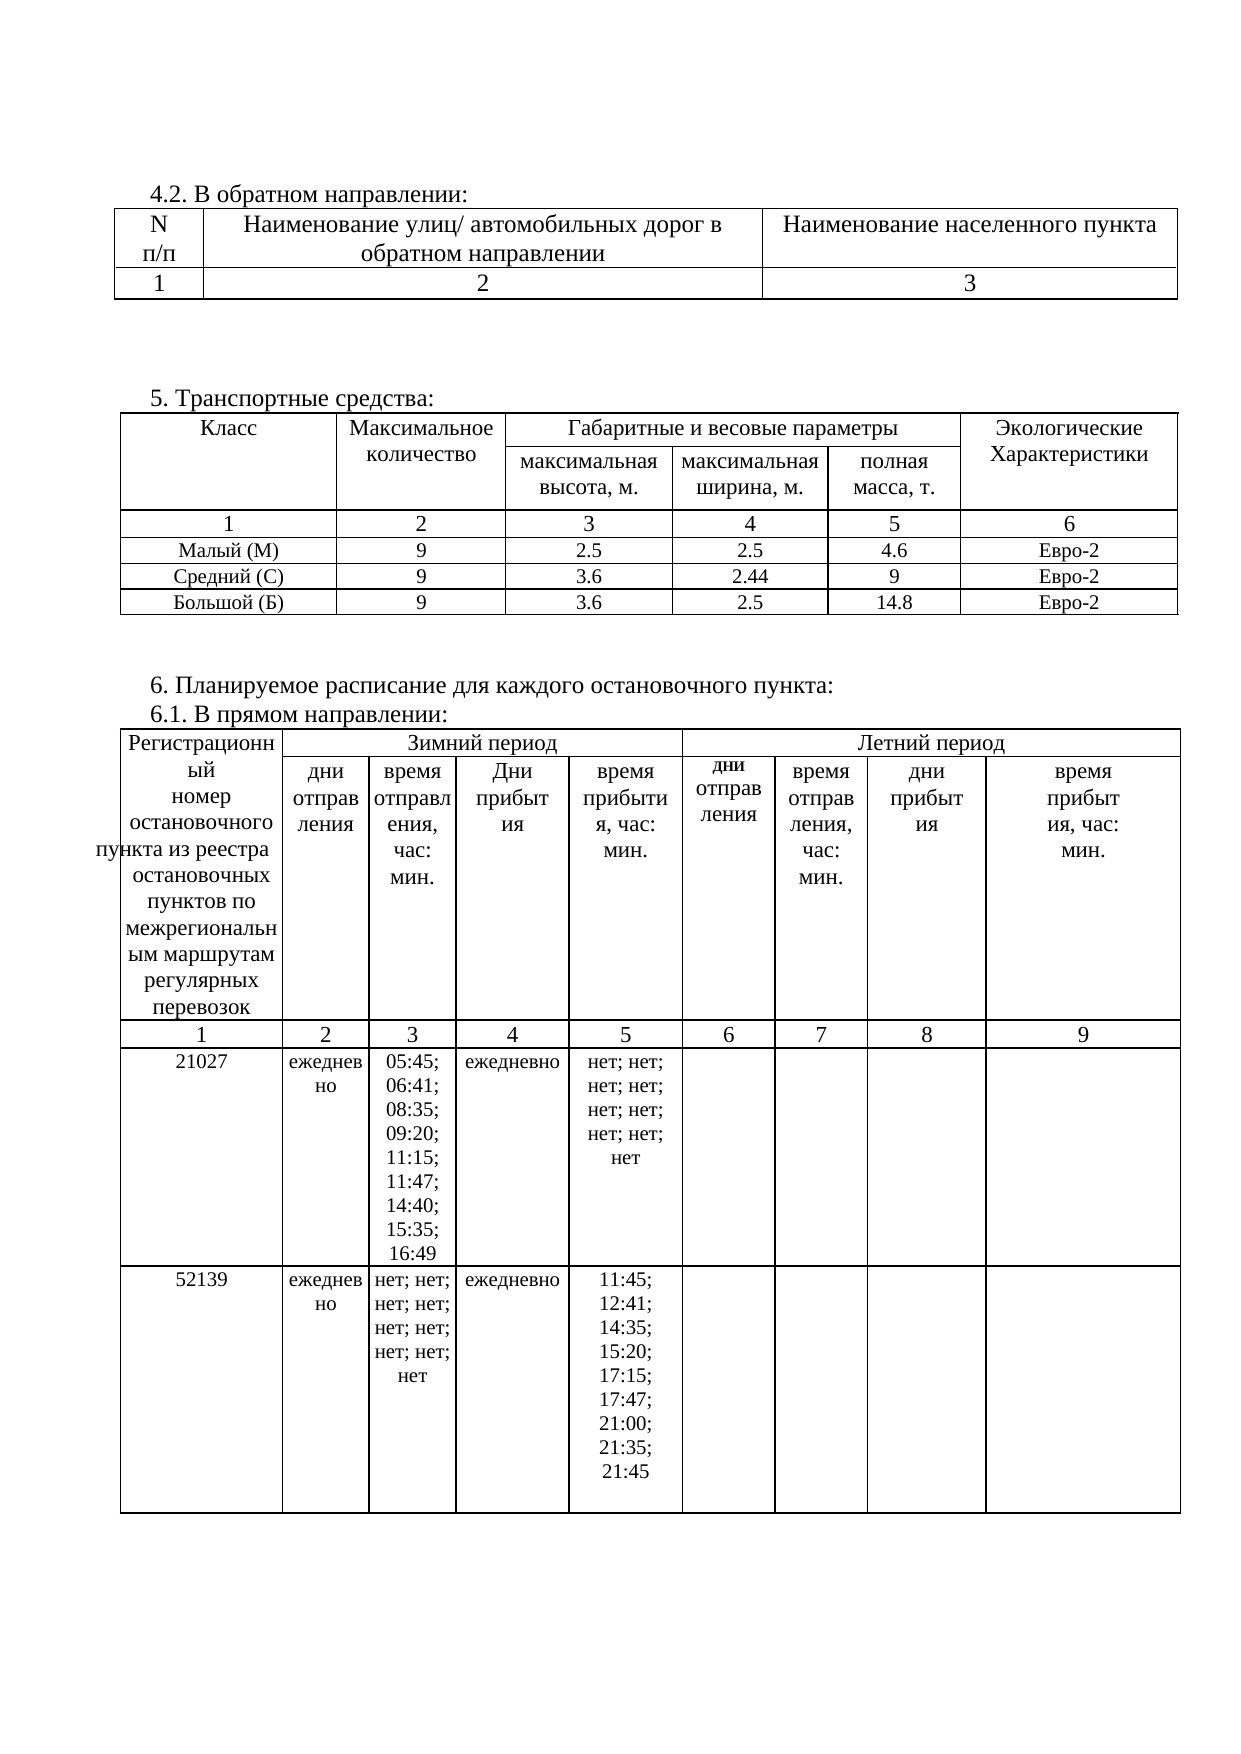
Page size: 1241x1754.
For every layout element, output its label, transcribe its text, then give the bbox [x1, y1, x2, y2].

table_cell 2.44 [673, 564, 827, 588]
table_header Летний период [683, 730, 1180, 756]
table_cell 9 [987, 1021, 1180, 1047]
table_cell 9 [337, 538, 505, 562]
table_cell 8 [868, 1021, 985, 1047]
table_cell [683, 1267, 774, 1512]
table_cell 3.6 [506, 590, 672, 614]
table_cell 4 [457, 1021, 568, 1047]
table_cell Средний (С) [121, 564, 336, 588]
table_cell максимальная ширина, м. [673, 447, 827, 509]
table_cell [987, 1049, 1180, 1265]
table_cell [868, 1049, 985, 1265]
table_cell Евро-2 [961, 564, 1177, 588]
table_cell 9 [829, 564, 960, 588]
table_cell 52139 [121, 1267, 282, 1512]
table_header Наименование населенного пункта [763, 209, 1177, 267]
table_cell [683, 1049, 774, 1265]
table_cell 4.6 [829, 538, 960, 562]
table_cell [868, 1267, 985, 1512]
table_cell ежедневно [457, 1267, 568, 1512]
table_cell ДНИ отправ ления [683, 757, 774, 1019]
table_cell 9 [337, 590, 505, 614]
table_header Максимальное количество [337, 414, 505, 509]
text 5. Транспортные средства: [150, 383, 1090, 412]
table_cell 3 [763, 267, 1177, 298]
table_cell 2 [283, 1021, 368, 1047]
table_cell 6 [683, 1021, 774, 1047]
table_cell 3 [370, 1021, 455, 1047]
table_cell максимальная высота, м. [506, 447, 672, 509]
table_cell полная масса, т. [829, 447, 960, 509]
table_cell время отправл ения, час: мин. [370, 757, 455, 1019]
table_cell дни отправ ления [283, 757, 368, 1019]
table_cell Малый (М) [121, 538, 336, 562]
table_header Экологические Характеристики [961, 414, 1177, 509]
table_cell Евро-2 [961, 538, 1177, 562]
table_cell [776, 1267, 867, 1512]
table_cell [987, 1267, 1180, 1512]
table_cell нет; нет; нет; нет; нет; нет; нет; нет; нет [570, 1049, 682, 1265]
table_cell 14.8 [829, 590, 960, 614]
table_cell 21027 [121, 1049, 282, 1265]
table_cell Евро-2 [961, 590, 1177, 614]
table_cell 2.5 [673, 538, 827, 562]
table_cell нет; нет; нет; нет; нет; нет; нет; нет; нет [370, 1267, 455, 1512]
table_header N п/п [115, 209, 203, 267]
table_cell 2.5 [673, 590, 827, 614]
table_cell 3.6 [506, 564, 672, 588]
text 4.2. В обратном направлении: [150, 179, 1090, 207]
table_header Габаритные и весовые параметры [506, 414, 960, 446]
table_cell 4 [673, 511, 827, 537]
table_cell 2 [204, 268, 762, 298]
table_cell ежедневно [457, 1049, 568, 1265]
table_header Регистрационный номер остановочного пункта из реестра остановочных пунктов по межрегиональным маршрутам регулярных перевозок [121, 730, 282, 1019]
table_header Зимний период [283, 730, 682, 756]
table_cell 3 [506, 511, 672, 537]
table_cell Большой (Б) [121, 590, 336, 614]
table_cell 5 [570, 1021, 682, 1047]
table_cell время прибыт ия, час: мин. [987, 757, 1180, 1019]
table_header Наименование улиц/ автомобильных дорог в обратном направлении [204, 209, 762, 267]
table_cell [776, 1049, 867, 1265]
table_cell 9 [337, 564, 505, 588]
table_cell время отправ ления, час: мин. [776, 757, 867, 1019]
text 6.1. В прямом направлении: [150, 699, 1090, 728]
table_header Класс [121, 414, 336, 509]
table_cell время прибыти я, час: мин. [570, 757, 682, 1019]
table_cell ежедневно [283, 1267, 368, 1512]
table_cell 5 [829, 511, 960, 537]
table_cell 11:45; 12:41; 14:35; 15:20; 17:15; 17:47; 21:00; 21:35; 21:45 [570, 1267, 682, 1512]
table_cell 1 [121, 511, 336, 537]
table_cell 1 [115, 268, 203, 298]
table_cell 05:45; 06:41; 08:35; 09:20; 11:15; 11:47; 14:40; 15:35; 16:49 [370, 1049, 455, 1265]
table_cell 2.5 [506, 538, 672, 562]
table_cell 7 [776, 1021, 867, 1047]
table_cell Дни прибыт ия [457, 757, 568, 1019]
table_cell 1 [121, 1021, 282, 1047]
text 6. Планируемое расписание для каждого остановочного пункта: [150, 670, 1090, 699]
table_cell 6 [961, 511, 1177, 537]
table_cell ежедневно [283, 1049, 368, 1265]
table_cell дни прибыт ия [868, 757, 985, 1019]
table_cell 2 [337, 511, 505, 537]
